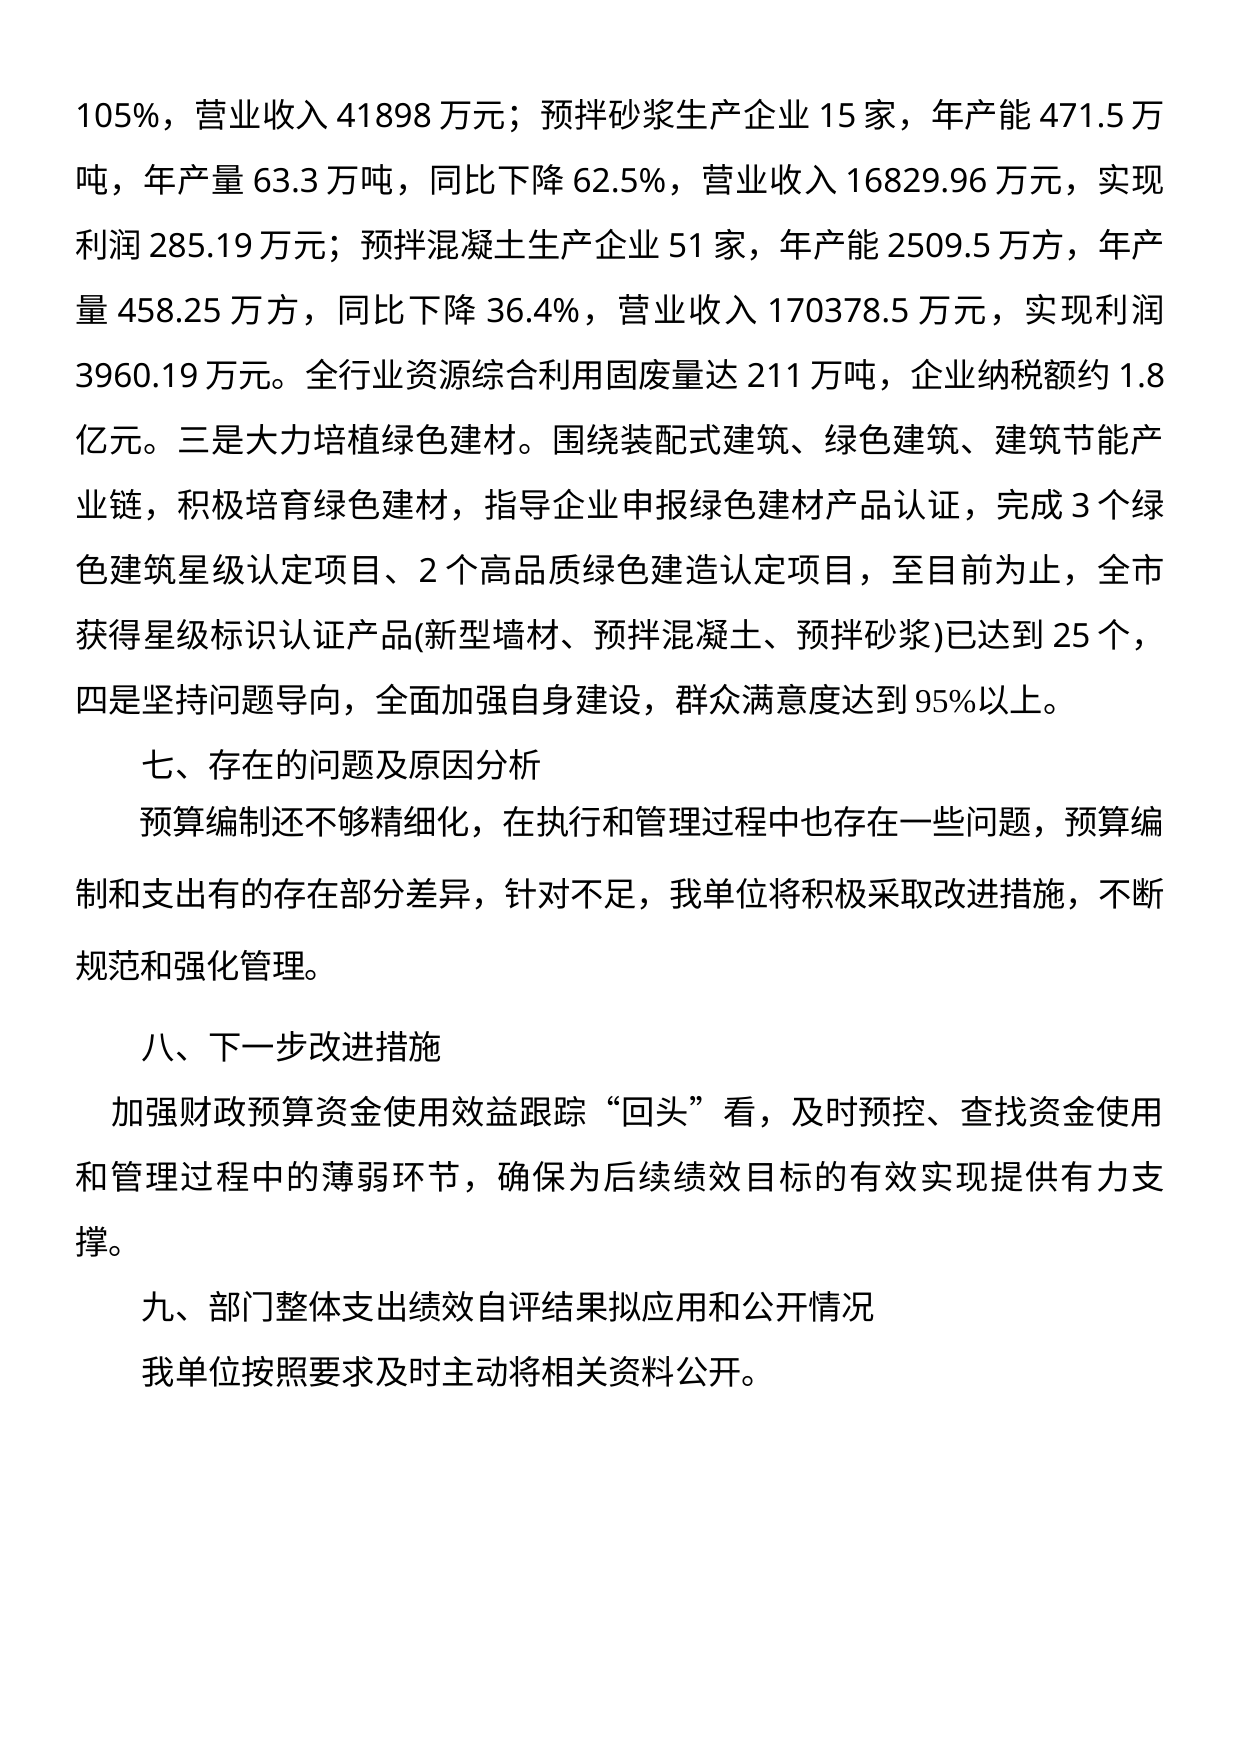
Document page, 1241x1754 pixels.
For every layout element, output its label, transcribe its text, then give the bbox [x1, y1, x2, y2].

list 下一步改进措施 [75, 1013, 1165, 1078]
list 我单位按照要求及时主动将相关资料公开。 [75, 1338, 1165, 1403]
list 七、存在的问题及原因分析 [75, 731, 1165, 796]
list 部门整体支出绩效自评结果拟应用和公开情况 [75, 1273, 1165, 1338]
list 加强财政预算资金使用效益跟踪“回头”看，及时预控、查找资金使用和管理过程中的薄弱环节，确保为后续绩效目标的有效实现提供有力支撑。 [75, 1078, 1165, 1273]
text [75, 81, 1165, 731]
list 预算编制还不够精细化，在执行和管理过程中也存在一些问题，预算编制和支出有的存在部分差异，针对不足，我单位将积极采取改进措施，不断规范和强化管理。 [75, 796, 1165, 988]
